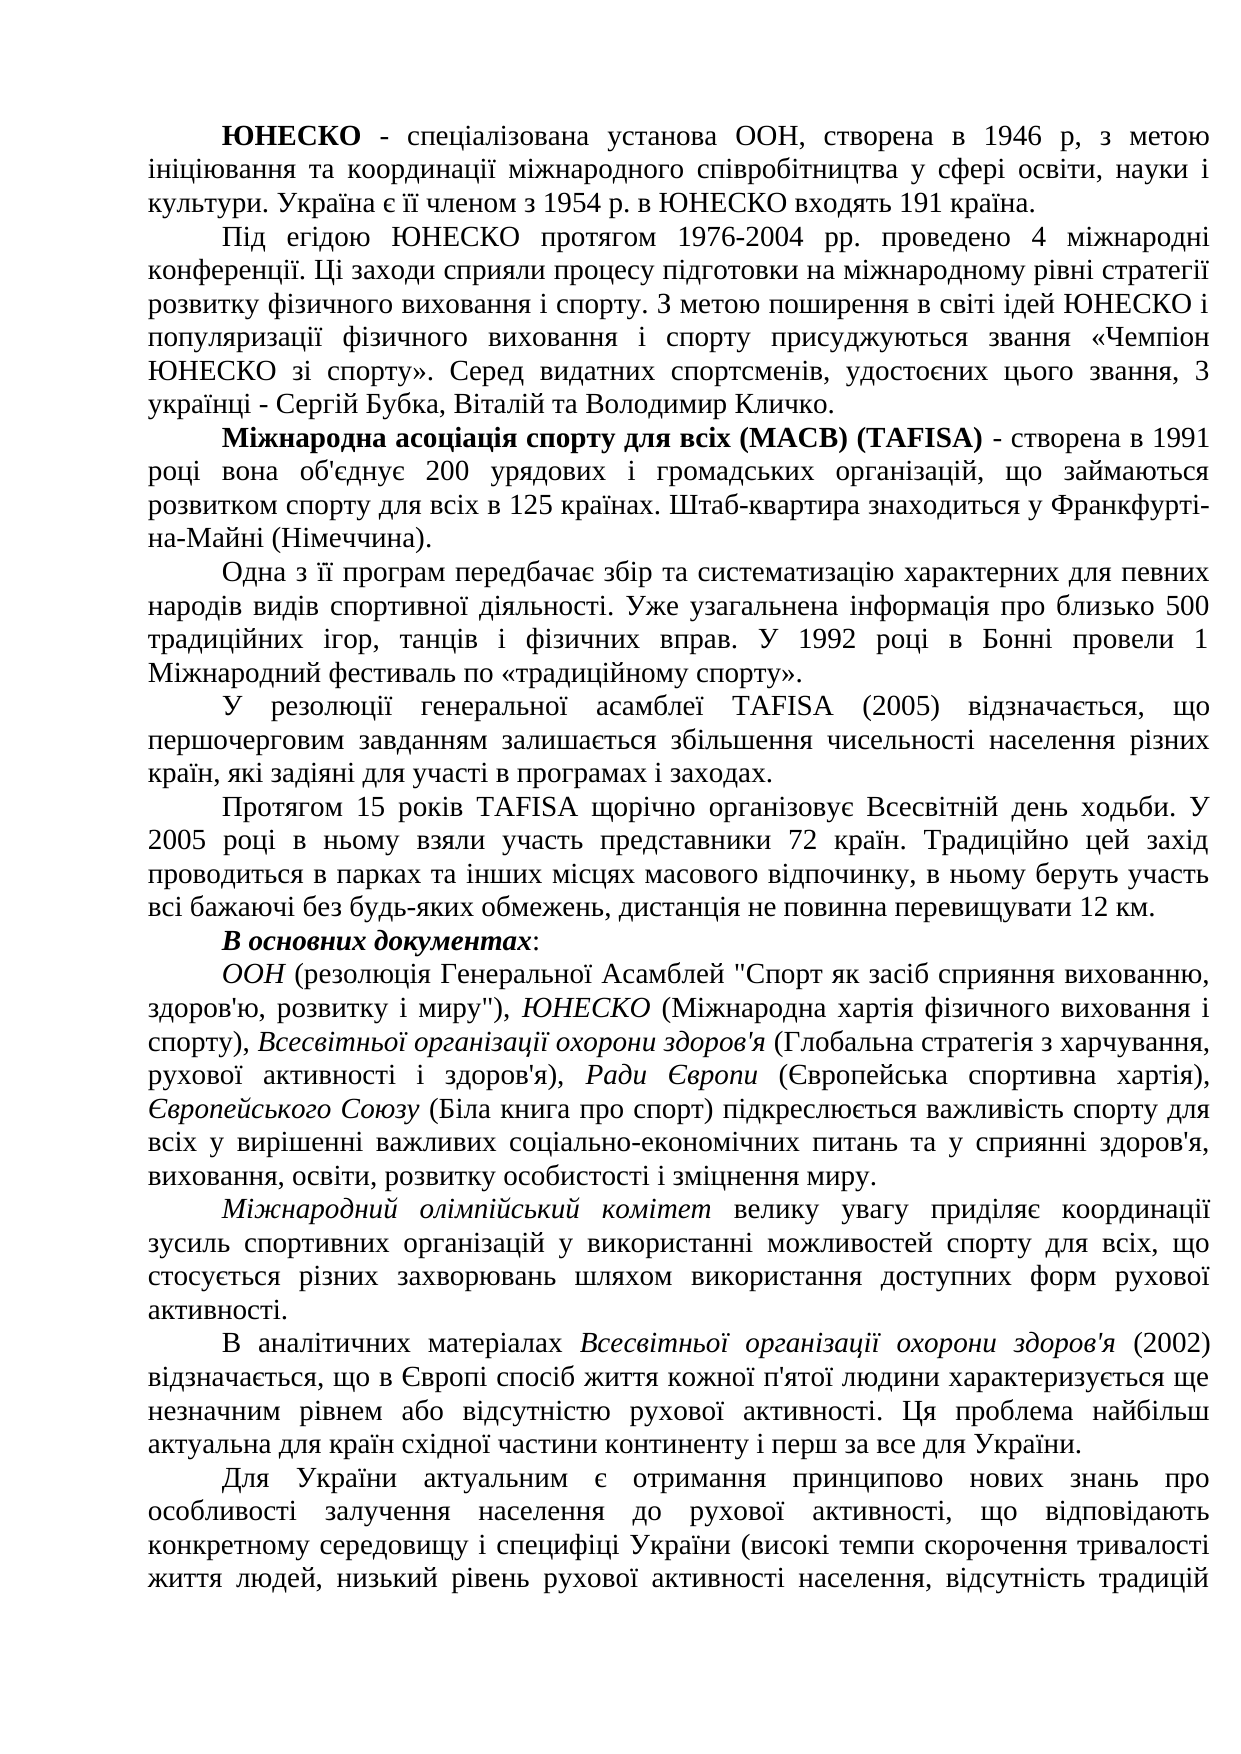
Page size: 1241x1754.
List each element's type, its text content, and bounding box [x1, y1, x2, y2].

text ЮНЕСКО - спеціалізована установа ООН, створена в 1946 р, з метою ініціювання та координації міжнародного співробітництва у сфері освіти, науки і культури. Україна є її членом з 1954 р. в ЮНЕСКО входять 191 країна. [148, 118, 1211, 219]
text Протягом 15 років ТАFISA щорічно організовує Всесвітній день ходьби. У 2005 році в ньому взяли участь представники 72 країн. Традиційно цей захід проводиться в парках та інших місцях масового відпочинку, в ньому беруть участь всі бажаючі без будь-яких обмежень, дистанція не повинна перевищувати 12 км. [148, 789, 1211, 923]
text У резолюції генеральної асамблеї ТАFISA (2005) відзначається, що першочерговим завданням залишається збільшення чисельності населення різних країн, які задіяні для участі в програмах і заходах. [148, 688, 1211, 789]
text Міжнародний олімпійський комітет велику увагу приділяє координації зусиль спортивних організацій у використанні можливостей спорту для всіх, що стосується різних захворювань шляхом використання доступних форм рухової активності. [148, 1191, 1211, 1326]
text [148, 1460, 1211, 1594]
text В основних документах: [148, 923, 1211, 957]
text Під егідою ЮНЕСКО протягом 1976-2004 рр. проведено 4 міжнародні конференції. Ці заходи сприяли процесу підготовки на міжнародному рівні стратегії розвитку фізичного виховання і спорту. З метою поширення в світі ідей ЮНЕСКО і популяризації фізичного виховання і спорту присуджуються звання «Чемпіон ЮНЕСКО зі спорту». Серед видатних спортсменів, удостоєних цього звання, 3 українці - Сергій Бубка, Віталій та Володимир Кличко. [148, 219, 1211, 420]
text Міжнародна асоціація спорту для всіх (МАСВ) (ТАFISA) - створена в 1991 році вона об'єднує 200 урядових і громадських організацій, що займаються розвитком спорту для всіх в 125 країнах. Штаб-квартира знаходиться у Франкфурті-на-Майні (Німеччина). [148, 420, 1211, 554]
text В аналітичних матеріалах Всесвітньої організації охорони здоров'я (2002) відзначається, що в Європі спосіб життя кожної п'ятої людини характеризується ще незначним рівнем або відсутністю рухової активності. Ця проблема найбільш актуальна для країн східної частини континенту і перш за все для України. [148, 1326, 1211, 1460]
text ООН (резолюція Генеральної Асамблей "Спорт як засіб сприяння вихованню, здоров'ю, розвитку і миру"), ЮНЕСКО (Міжнародна хартія фізичного виховання і спорту), Всесвітньої організації охорони здоров'я (Глобальна стратегія з харчування, рухової активності і здоров'я), Ради Європи (Європейська спортивна хартія), Європейського Союзу (Біла книга про спорт) підкреслюється важливість спорту для всіх у вирішенні важливих соціально-економічних питань та у сприянні здоров'я, виховання, освіти, розвитку особистості і зміцнення миру. [148, 957, 1211, 1191]
text Одна з її програм передбачає збір та систематизацію характерних для певних народів видів спортивної діяльності. Уже узагальнена інформація про близько 500 традиційних ігор, танців і фізичних вправ. У 1992 році в Бонні провели 1 Міжнародний фестиваль по «традиційному спорту». [148, 554, 1211, 688]
